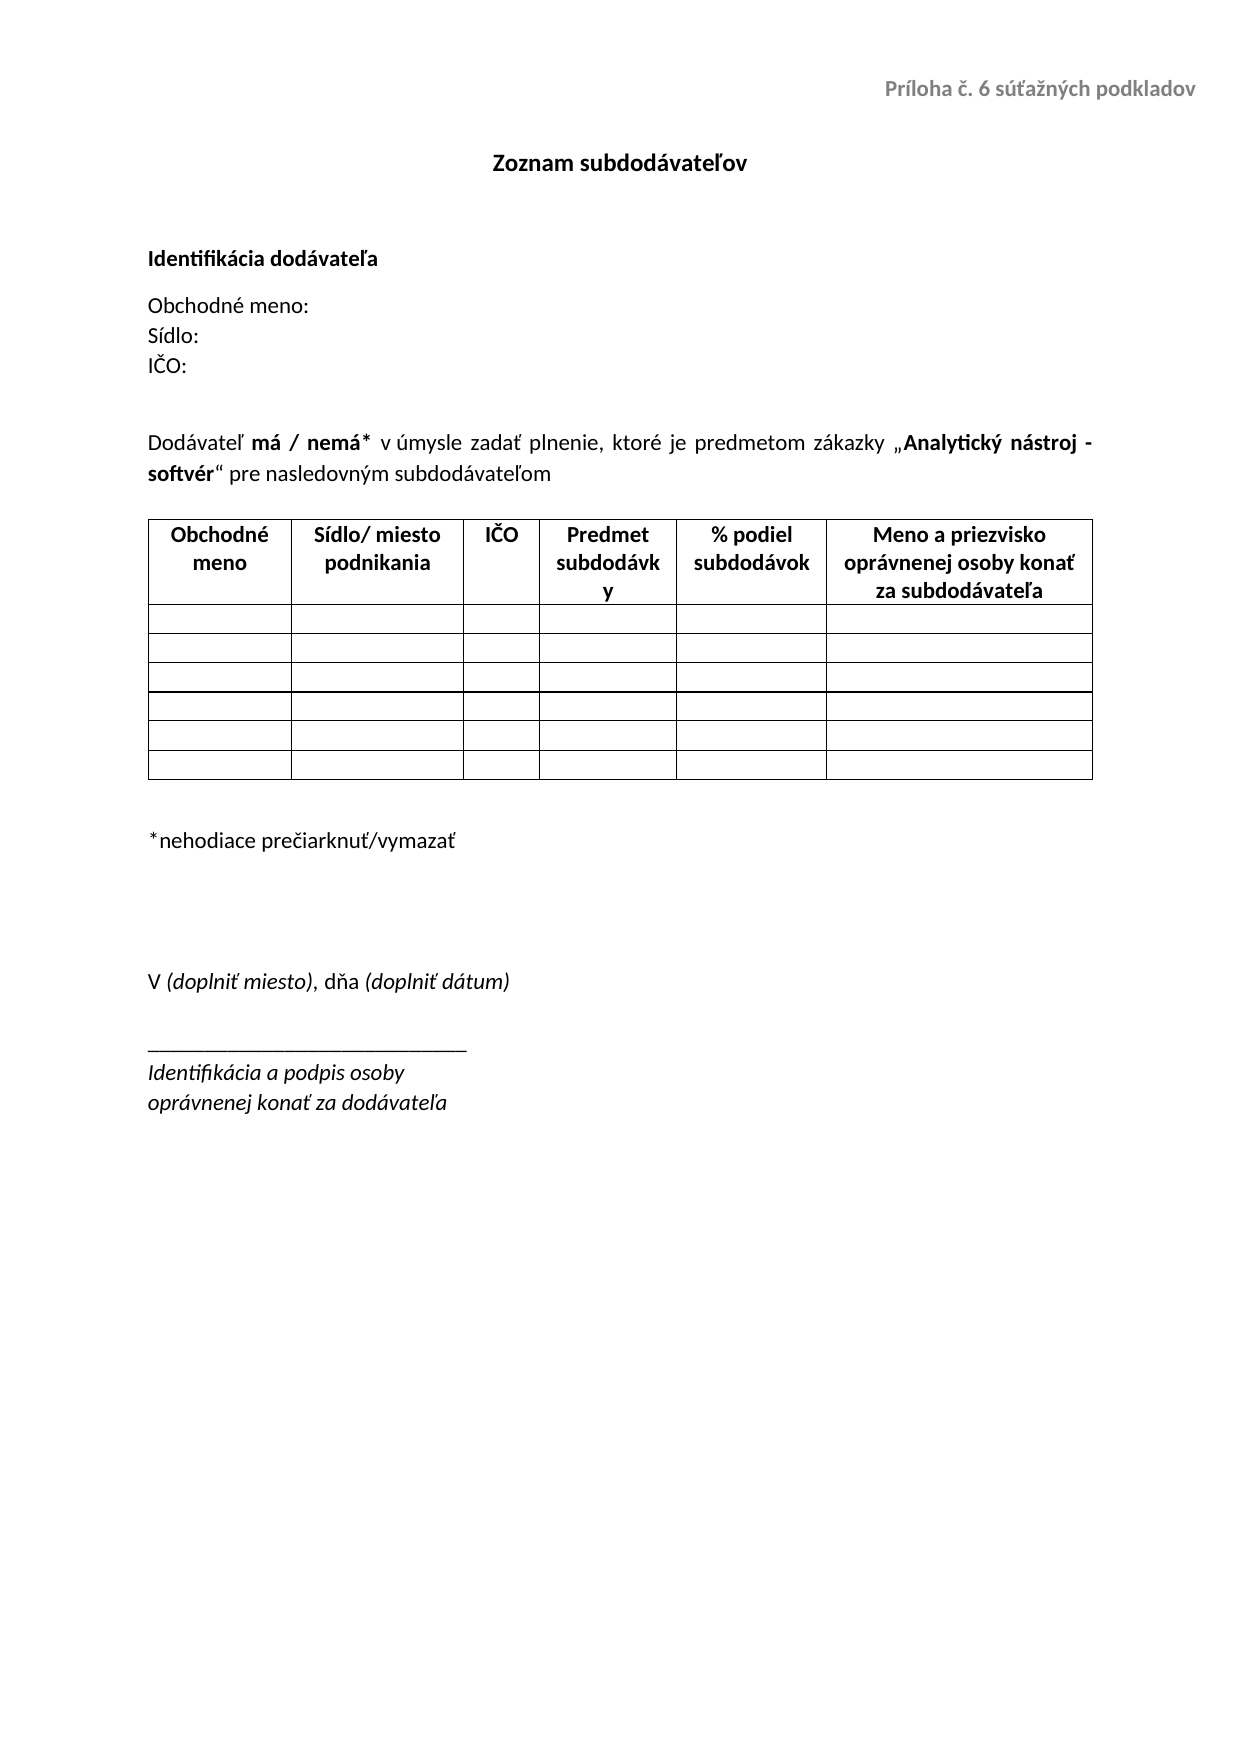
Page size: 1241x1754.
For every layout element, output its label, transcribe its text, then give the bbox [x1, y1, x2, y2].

table_cell [827, 605, 1092, 633]
text Dodávateľ má / nemá* v úmysle zadať plnenie, ktoré je predmetom zákazky „Analytický nástroj - softvér“ pre nasledovným subdodávateľom [148, 428, 1093, 487]
table_header Predmet subdodávky [540, 520, 676, 604]
table_cell [827, 663, 1092, 691]
table_cell [540, 693, 676, 720]
table_cell [827, 721, 1092, 749]
table_cell [464, 751, 539, 778]
table_cell [292, 663, 463, 691]
table_cell [149, 751, 291, 778]
table_cell [540, 634, 676, 662]
table_cell [149, 634, 291, 662]
table_cell [464, 605, 539, 633]
table_cell [292, 605, 463, 633]
table_cell [540, 605, 676, 633]
table_cell [149, 663, 291, 691]
table_cell [827, 751, 1092, 778]
table_cell [540, 721, 676, 749]
table_cell [827, 634, 1092, 662]
table_header Meno a priezvisko oprávnenej osoby konať za subdodávateľa [827, 520, 1092, 604]
text Zoznam subdodávateľov [148, 148, 1093, 178]
text V (doplniť miesto), dňa (doplniť dátum) [148, 967, 1093, 995]
table_cell [464, 721, 539, 749]
table_cell [540, 751, 676, 778]
text Sídlo: [148, 321, 1093, 349]
table_cell [149, 721, 291, 749]
text Obchodné meno: [148, 291, 1093, 319]
table_cell [292, 721, 463, 749]
table_header IČO [464, 520, 539, 604]
text Identifikácia a podpis osoby oprávnenej konať za dodávateľa [148, 1058, 1093, 1116]
text Identifikácia dodávateľa [148, 244, 1093, 272]
table_cell [677, 634, 826, 662]
table_cell [677, 663, 826, 691]
table_cell [677, 721, 826, 749]
table_cell [464, 693, 539, 720]
table_cell [677, 605, 826, 633]
text IČO: [148, 351, 1093, 379]
table_cell [149, 605, 291, 633]
table_cell [540, 663, 676, 691]
table_header Obchodné meno [149, 520, 291, 604]
text *nehodiace prečiarknuť/vymazať [148, 826, 1093, 854]
table_cell [149, 693, 291, 720]
table_cell [292, 751, 463, 778]
table_cell [464, 663, 539, 691]
table_cell [827, 693, 1092, 720]
table_cell [464, 634, 539, 662]
text ____________________________ [148, 1027, 1093, 1056]
table_cell [677, 751, 826, 778]
table_header Sídlo/ miesto podnikania [292, 520, 463, 604]
table_header % podiel subdodávok [677, 520, 826, 604]
table_cell [292, 634, 463, 662]
table_cell [677, 693, 826, 720]
table_cell [292, 693, 463, 720]
